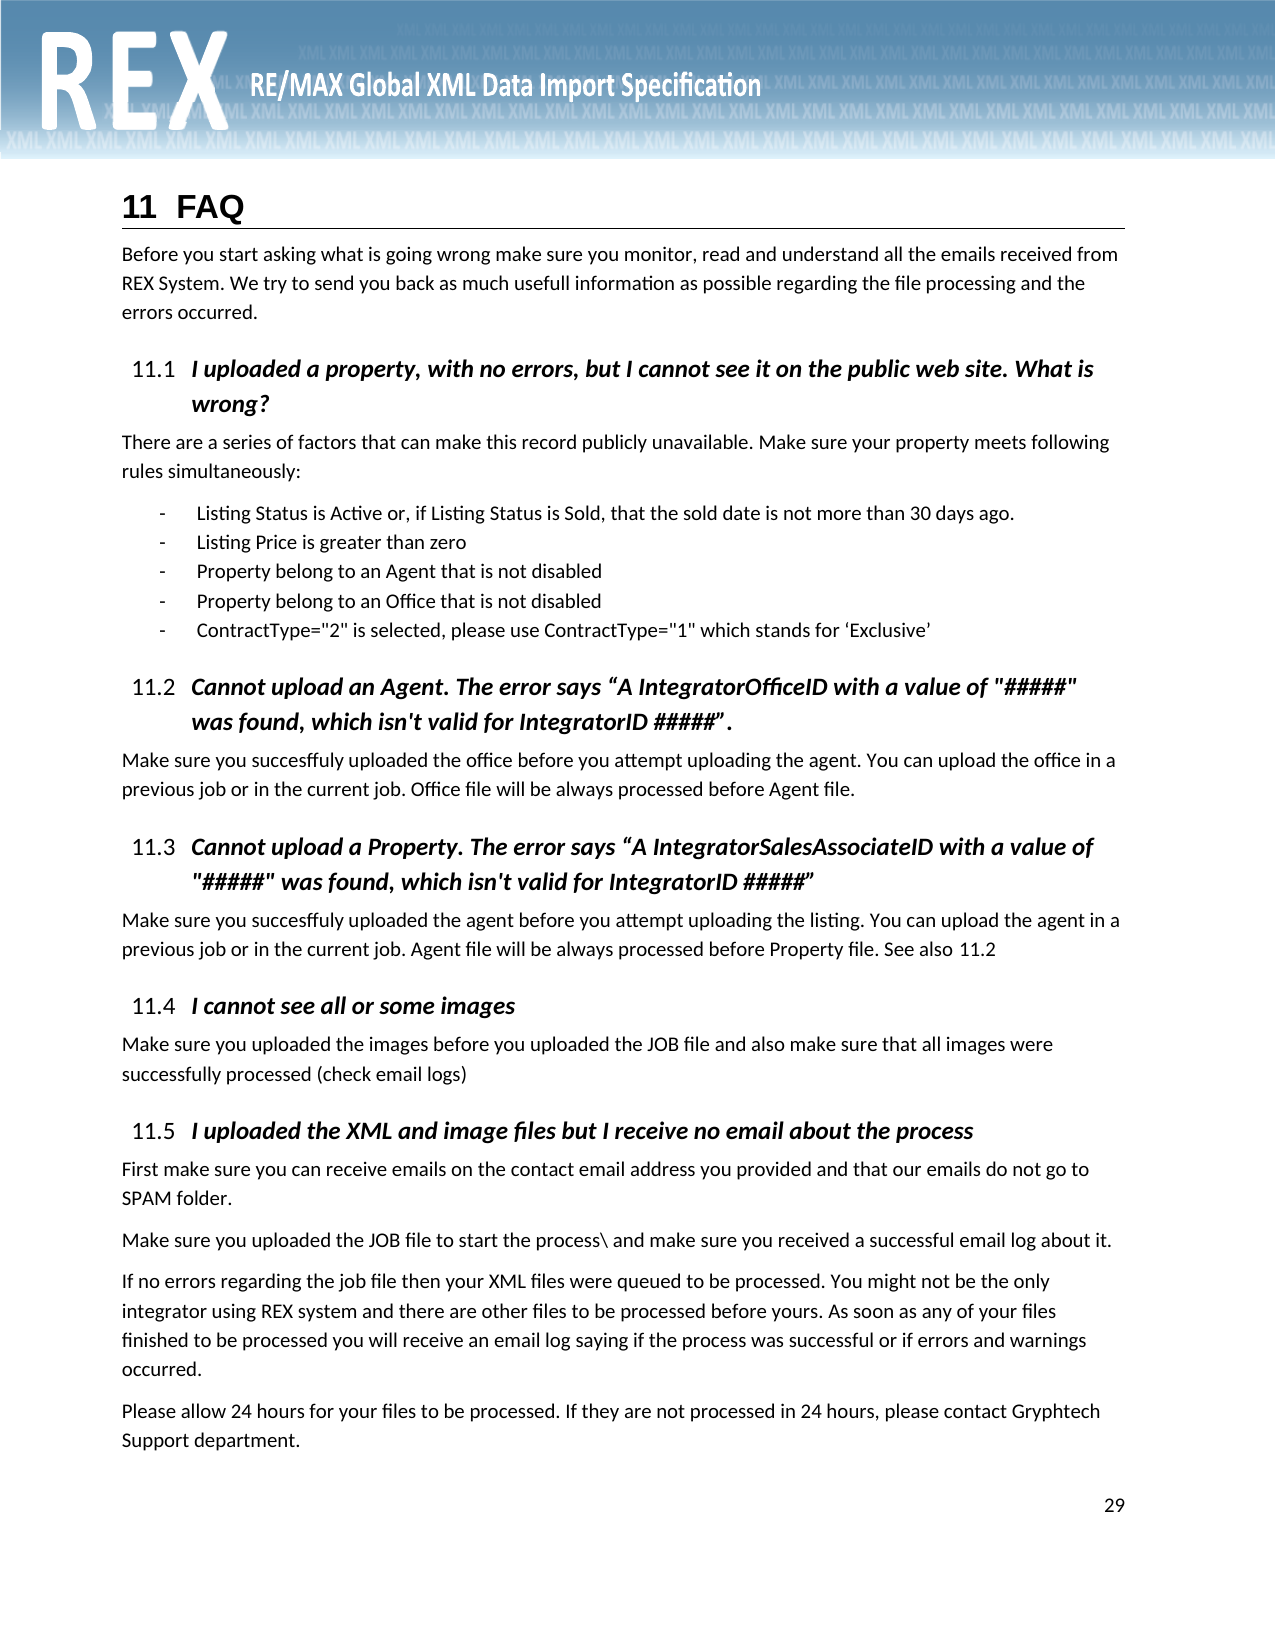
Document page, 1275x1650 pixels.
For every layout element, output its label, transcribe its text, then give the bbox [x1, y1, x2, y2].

text Make sure you uploaded the images before you uploaded the JOB file and also make sure that all images were successfully processed (check email logs) [122, 1032, 1125, 1086]
list Listing Price is greater than zero [159, 529, 1125, 555]
subtitle I cannot see all or some images [131, 990, 1125, 1021]
text Make sure you uploaded the JOB file to start the process\ and make sure you received a successful email log about it. [122, 1227, 1125, 1252]
text If no errors regarding the job file then your XML files were queued to be processed. You might not be the only integrator using REX system and there are other files to be processed before yours. As soon as any of your files finished to be processed you will receive an email log saying if the process was successful or if errors and warnings occurred. [122, 1269, 1125, 1382]
subtitle I uploaded a property, with no errors, but I cannot see it on the public web site. What is wrong? [131, 353, 1125, 419]
list ContractType="2" is selected, please use ContractType="1" which stands for ‘Exclusive’ [159, 617, 1125, 642]
subtitle Cannot upload an Agent. The error says “A IntegratorOfficeID with a value of "#####" was found, which isn't valid for IntegratorID #####”. [131, 671, 1125, 737]
list Property belong to an Office that is not disabled [159, 588, 1125, 613]
list Listing Status is Active or, if Listing Status is Sold, that the sold date is not more than 30 days ago. [159, 500, 1125, 526]
text Make sure you succesffuly uploaded the office before you attempt uploading the agent. You can upload the office in a previous job or in the current job. Office file will be always processed before Agent file. [122, 747, 1125, 802]
text First make sure you can receive emails on the contact email address you provided and that our emails do not go to SPAM folder. [122, 1156, 1125, 1211]
text Make sure you succesffuly uploaded the agent before you attempt uploading the listing. You can upload the agent in a previous job or in the current job. Agent file will be always processed before Property file. See also 11.2 [122, 907, 1125, 962]
text Please allow 24 hours for your files to be processed. If they are not processed in 24 hours, please contact Gryphtech Support department. [122, 1398, 1125, 1452]
subtitle FAQ [122, 187, 1125, 228]
text There are a series of factors that can make this record publicly unavailable. Make sure your property meets following rules simultaneously: [122, 429, 1125, 484]
text Before you start asking what is going wrong make sure you monitor, read and understand all the emails received from REX System. We try to send you back as much usefull information as possible regarding the file processing and the errors occurred. [122, 241, 1125, 324]
subtitle Cannot upload a Property. The error says “A IntegratorSalesAssociateID with a value of "#####" was found, which isn't valid for IntegratorID #####” [131, 831, 1125, 896]
subtitle I uploaded the XML and image files but I receive no email about the process [131, 1115, 1125, 1145]
list Property belong to an Agent that is not disabled [159, 559, 1125, 584]
